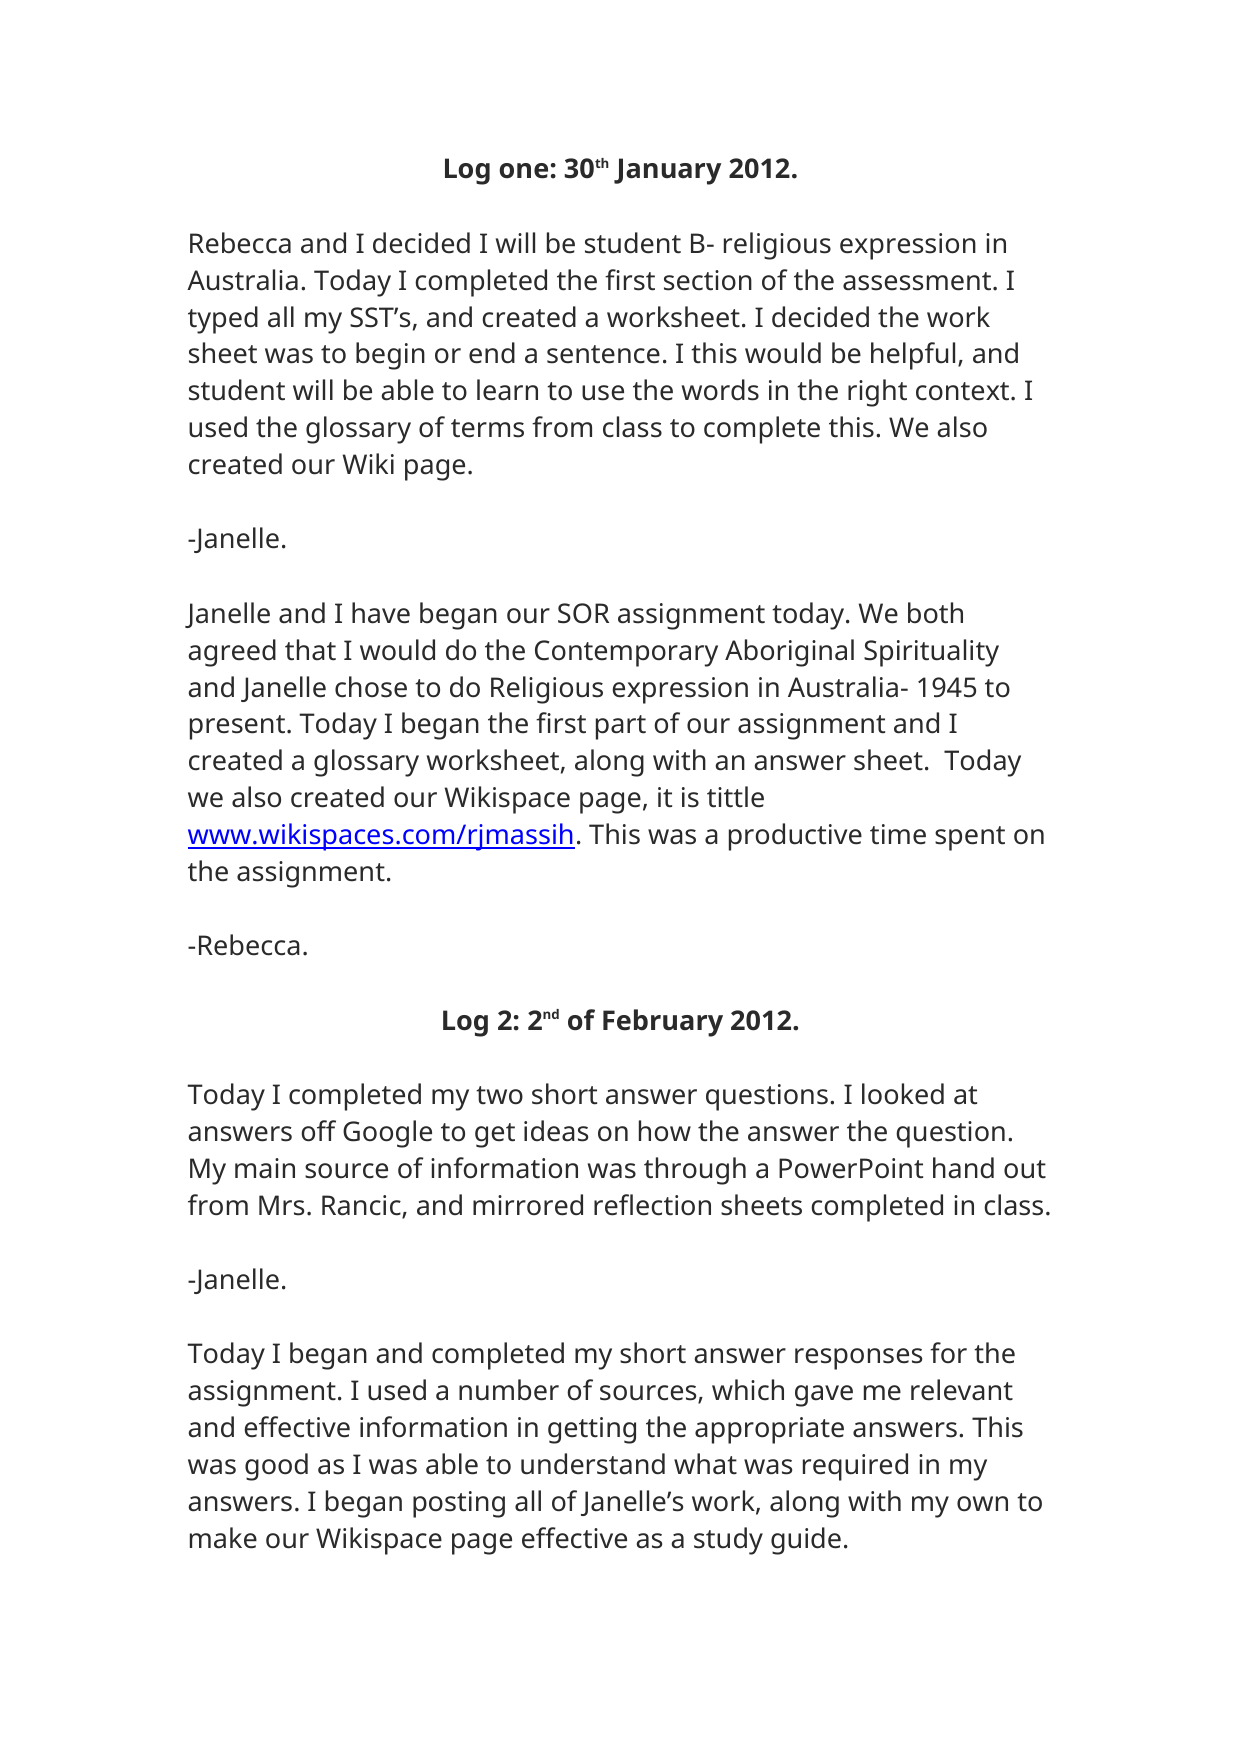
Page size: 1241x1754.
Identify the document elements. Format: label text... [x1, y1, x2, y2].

text -Janelle. [187, 520, 1053, 557]
text Today I completed my two short answer questions. I looked at answers off Google to get ideas on how the answer the question. My main source of information was through a PowerPoint hand out from Mrs. Rancic, and mirrored reflection sheets completed in class. [187, 1076, 1053, 1223]
text -Janelle. [187, 1261, 1053, 1297]
text Log 2: 2nd of February 2012. [187, 1001, 1053, 1038]
text Log one: 30th January 2012. [187, 150, 1053, 187]
text -Rebecca. [187, 927, 1053, 964]
text Rebecca and I decided I will be student B- religious expression in Australia. Today I completed the first section of the assessment. I typed all my SST’s, and created a worksheet. I decided the work sheet was to begin or end a sentence. I this would be helpful, and student will be able to learn to use the words in the right context. I used the glossary of terms from class to complete this. We also created our Wiki page. [187, 224, 1053, 482]
text Janelle and I have began our SOR assignment today. We both agreed that I would do the Contemporary Aboriginal Spirituality and Janelle chose to do Religious expression in Australia- 1945 to present. Today I began the first part of our assignment and I created a glossary worksheet, along with an answer sheet. Today we also created our Wikispace page, it is tittle www.wikispaces.com/rjmassih. This was a productive time spent on the assignment. [187, 594, 1053, 889]
text Today I began and completed my short answer responses for the assignment. I used a number of sources, which gave me relevant and effective information in getting the appropriate answers. This was good as I was able to understand what was required in my answers. I began posting all of Janelle’s work, along with my own to make our Wikispace page effective as a study guide. [187, 1335, 1053, 1556]
